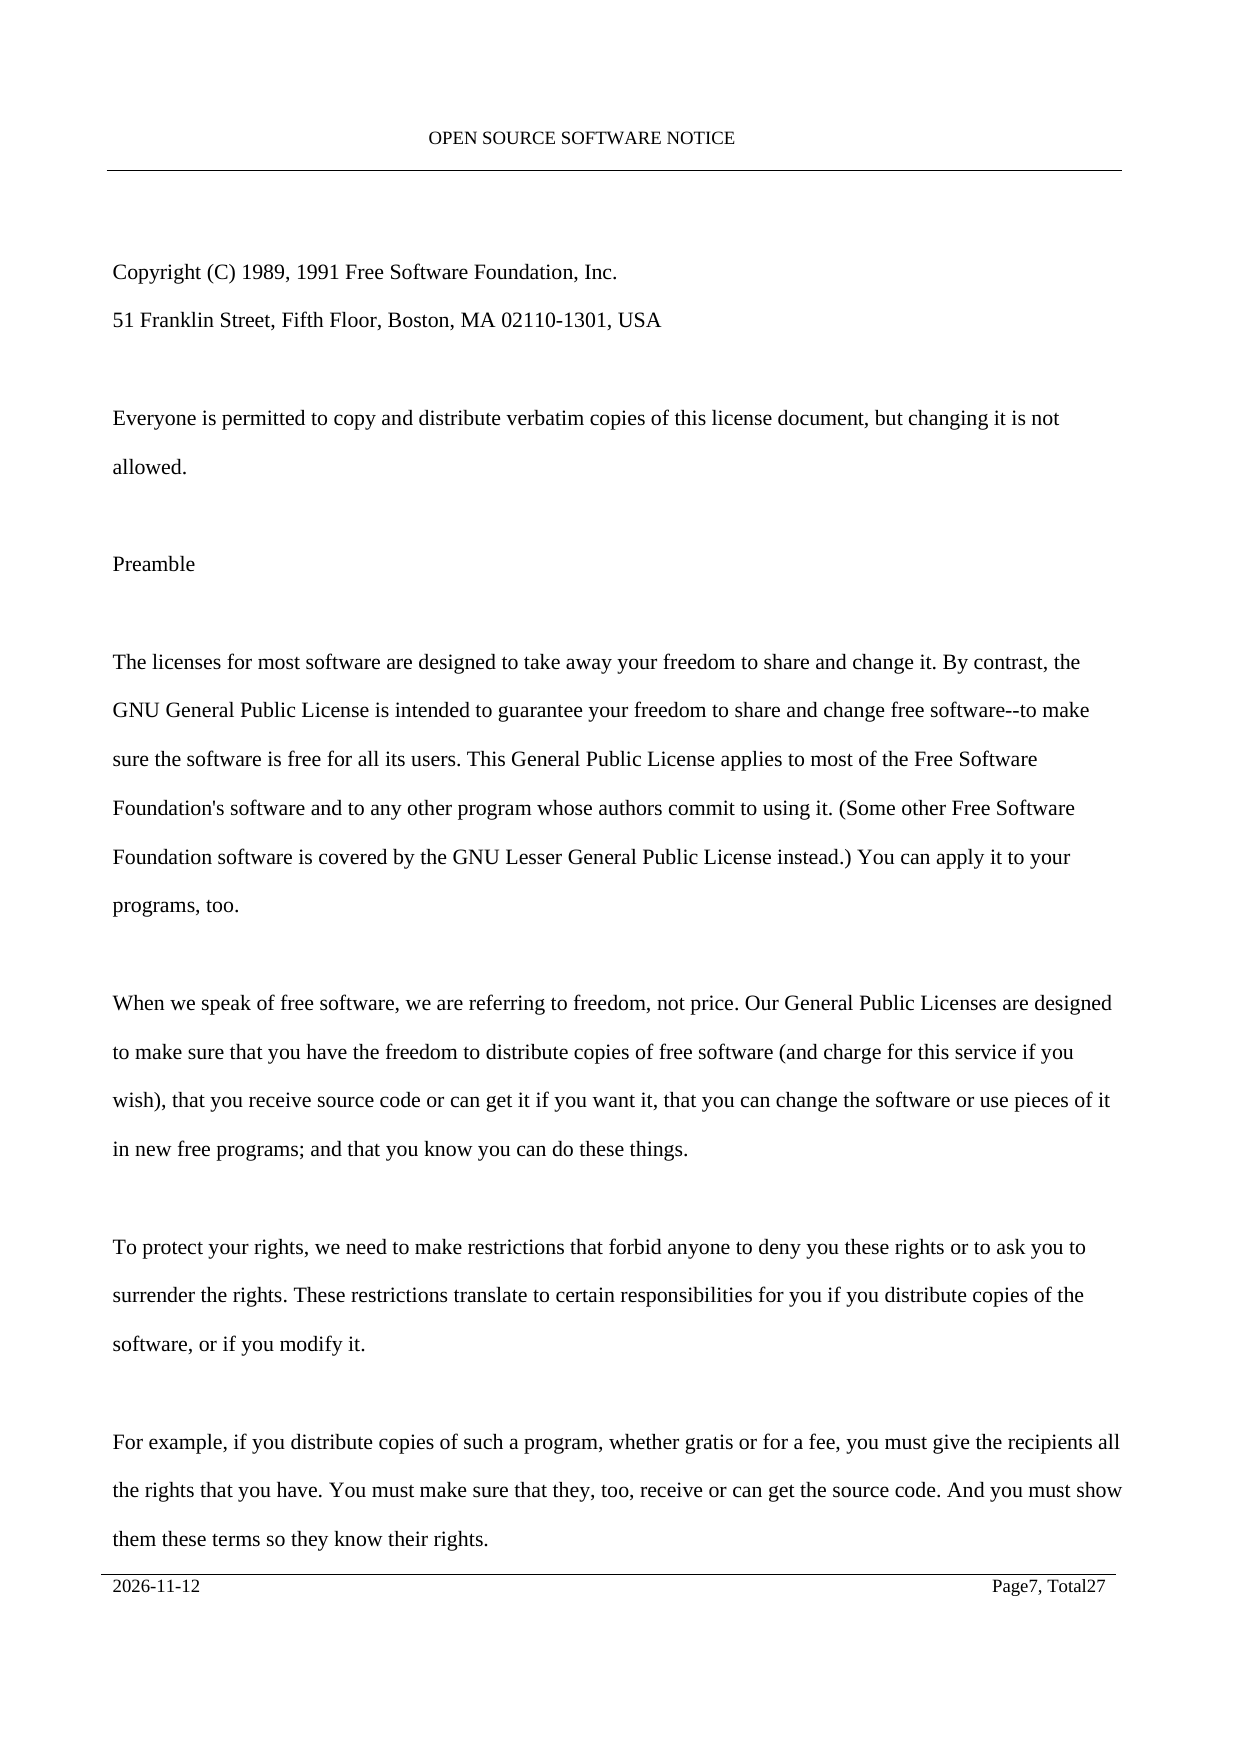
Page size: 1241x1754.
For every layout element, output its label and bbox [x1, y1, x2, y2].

text [112, 206, 1128, 1555]
